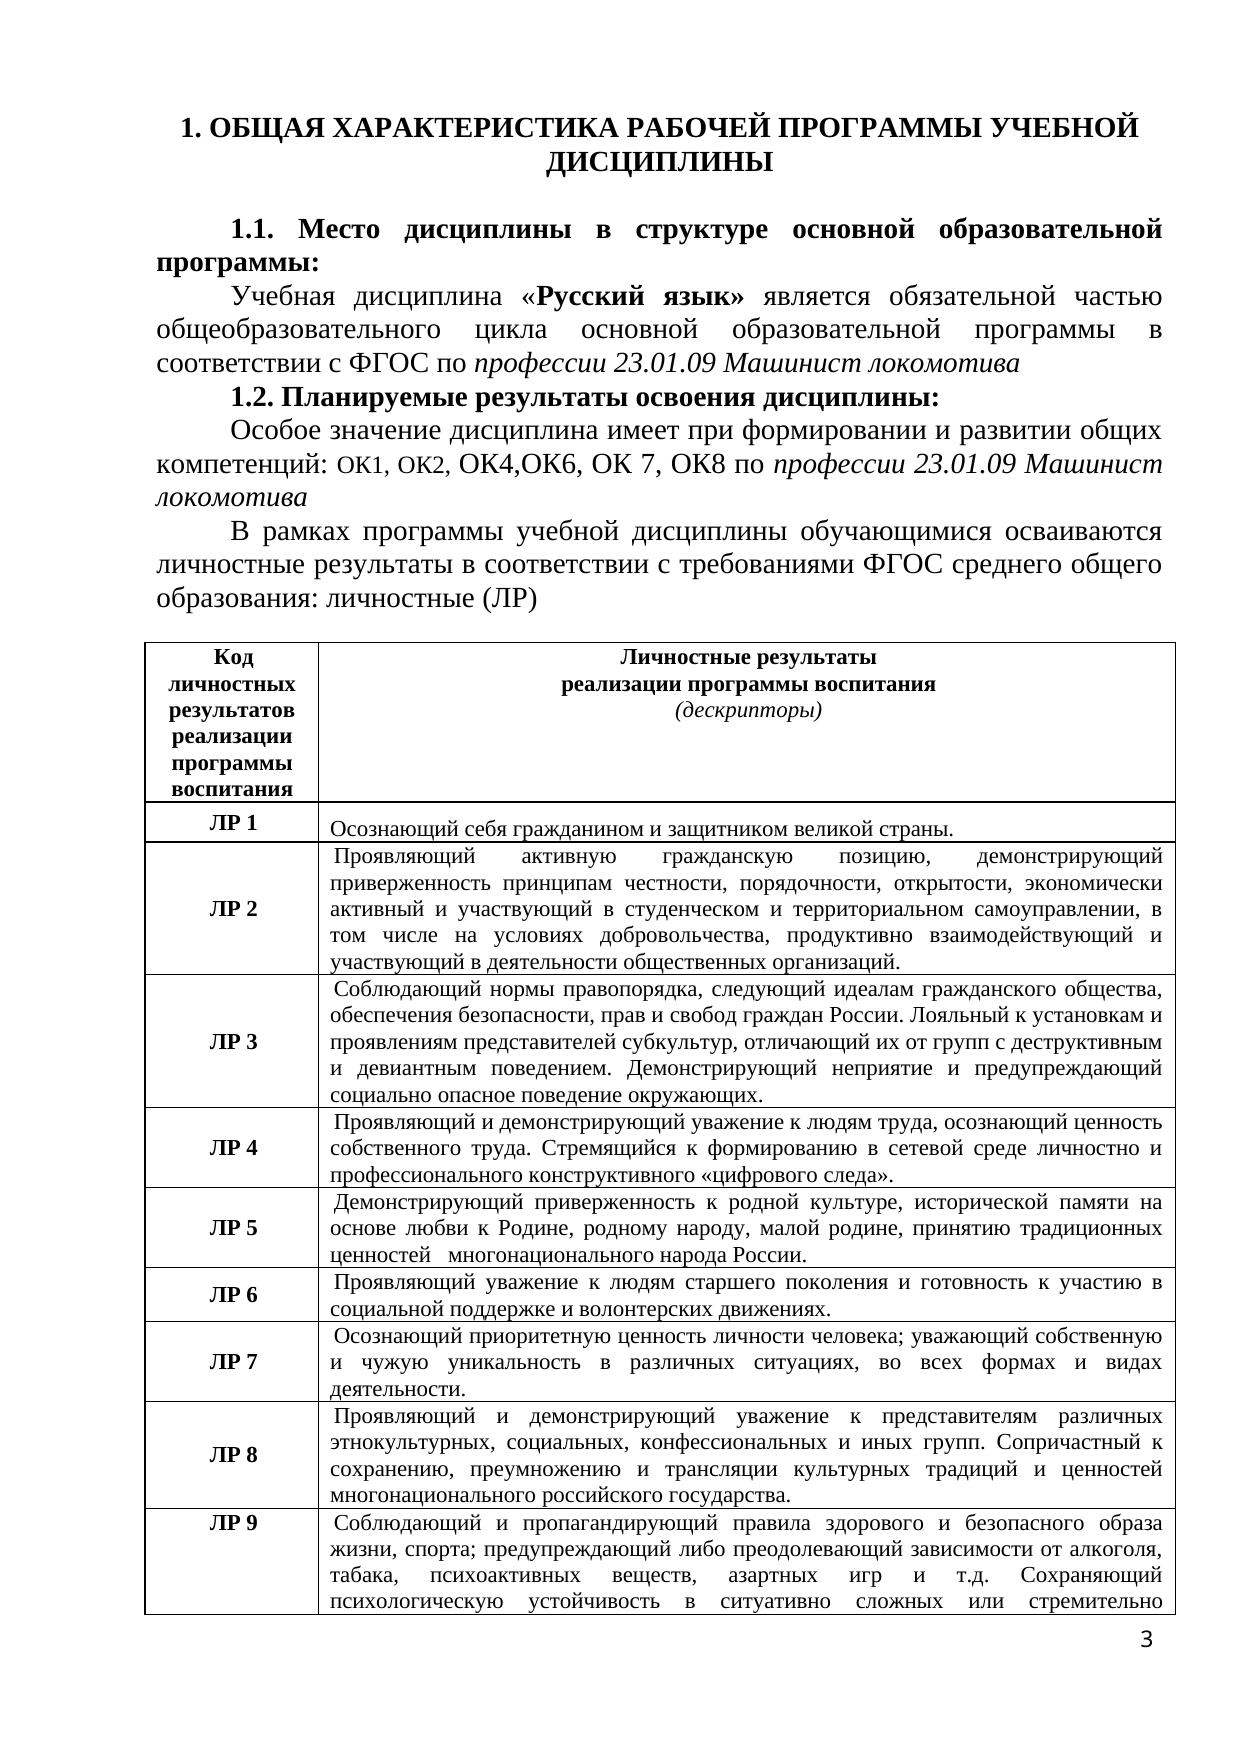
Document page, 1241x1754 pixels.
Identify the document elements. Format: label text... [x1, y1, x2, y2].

text 1.1. Место дисциплины в структуре основной образовательной программы: [156, 211, 1163, 278]
text 1. ОБЩАЯ ХАРАКТЕРИСТИКА РАБОЧЕЙ ПРОГРАММЫ УЧЕБНОЙ ДИСЦИПЛИНЫ [156, 110, 1163, 177]
table_cell ЛР 8 [146, 1402, 318, 1507]
table_header Код личностных результатов реализации программы воспитания [146, 643, 318, 801]
table_cell Проявляющий активную гражданскую позицию, демонстрирующий приверженность принципам честности, порядочности, открытости, экономически активный и участвующий в студенческом и территориальном самоуправлении, в том числе на условиях добровольчества, продуктивно взаимодействующий и участвующий в деятельности общественных организаций. [319, 843, 1175, 974]
table_cell ЛР 1 [146, 803, 318, 841]
table_cell ЛР 5 [146, 1188, 318, 1267]
table_cell Проявляющий и демонстрирующий уважение к представителям различных этнокультурных, социальных, конфессиональных и иных групп. Сопричастный к сохранению, преумножению и трансляции культурных традиций и ценностей многонационального российского государства. [319, 1402, 1175, 1507]
table_cell Осознающий приоритетную ценность личности человека; уважающий собственную и чужую уникальность в различных ситуациях, во всех формах и видах деятельности. [319, 1322, 1175, 1401]
table_cell Демонстрирующий приверженность к родной культуре, исторической памяти на основе любви к Родине, родному народу, малой родине, принятию традиционных ценностей многонационального народа России. [319, 1188, 1175, 1267]
text Учебная дисциплина «Русский язык» является обязательной частью общеобразовательного цикла основной образовательной программы в соответствии с ФГОС по профессии 23.01.09 Машинист локомотива [156, 278, 1163, 379]
text 1.2. Планируемые результаты освоения дисциплины: [156, 379, 1163, 412]
table_cell Осознающий себя гражданином и защитником великой страны. [319, 803, 1175, 841]
table_header Личностные результаты реализации программы воспитания (дескрипторы) [319, 643, 1175, 801]
text Особое значение дисциплина имеет при формировании и развитии общих компетенций: ОК1, ОК2, ОК4,ОК6, ОК 7, ОК8 по профессии 23.01.09 Машинист локомотива [156, 412, 1163, 513]
table_cell ЛР 4 [146, 1108, 318, 1187]
table_cell ЛР 9 [146, 1509, 318, 1614]
table_cell Проявляющий и демонстрирующий уважение к людям труда, осознающий ценность собственного труда. Стремящийся к формированию в сетевой среде личностно и профессионального конструктивного «цифрового следа». [319, 1108, 1175, 1187]
table_cell Соблюдающий нормы правопорядка, следующий идеалам гражданского общества, обеспечения безопасности, прав и свобод граждан России. Лояльный к установкам и проявлениям представителей субкультур, отличающий их от групп с деструктивным и девиантным поведением. Демонстрирующий неприятие и предупреждающий социально опасное поведение окружающих. [319, 975, 1175, 1107]
text В рамках программы учебной дисциплины обучающимися осваиваются личностные результаты в соответствии с требованиями ФГОС среднего общего образования: личностные (ЛР) [156, 513, 1163, 613]
table_cell ЛР 7 [146, 1322, 318, 1401]
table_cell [319, 1509, 1175, 1614]
table_cell ЛР 6 [146, 1268, 318, 1321]
table_cell Проявляющий уважение к людям старшего поколения и готовность к участию в социальной поддержке и волонтерских движениях. [319, 1268, 1175, 1321]
table_cell ЛР 2 [146, 843, 318, 974]
table_cell ЛР 3 [146, 975, 318, 1107]
